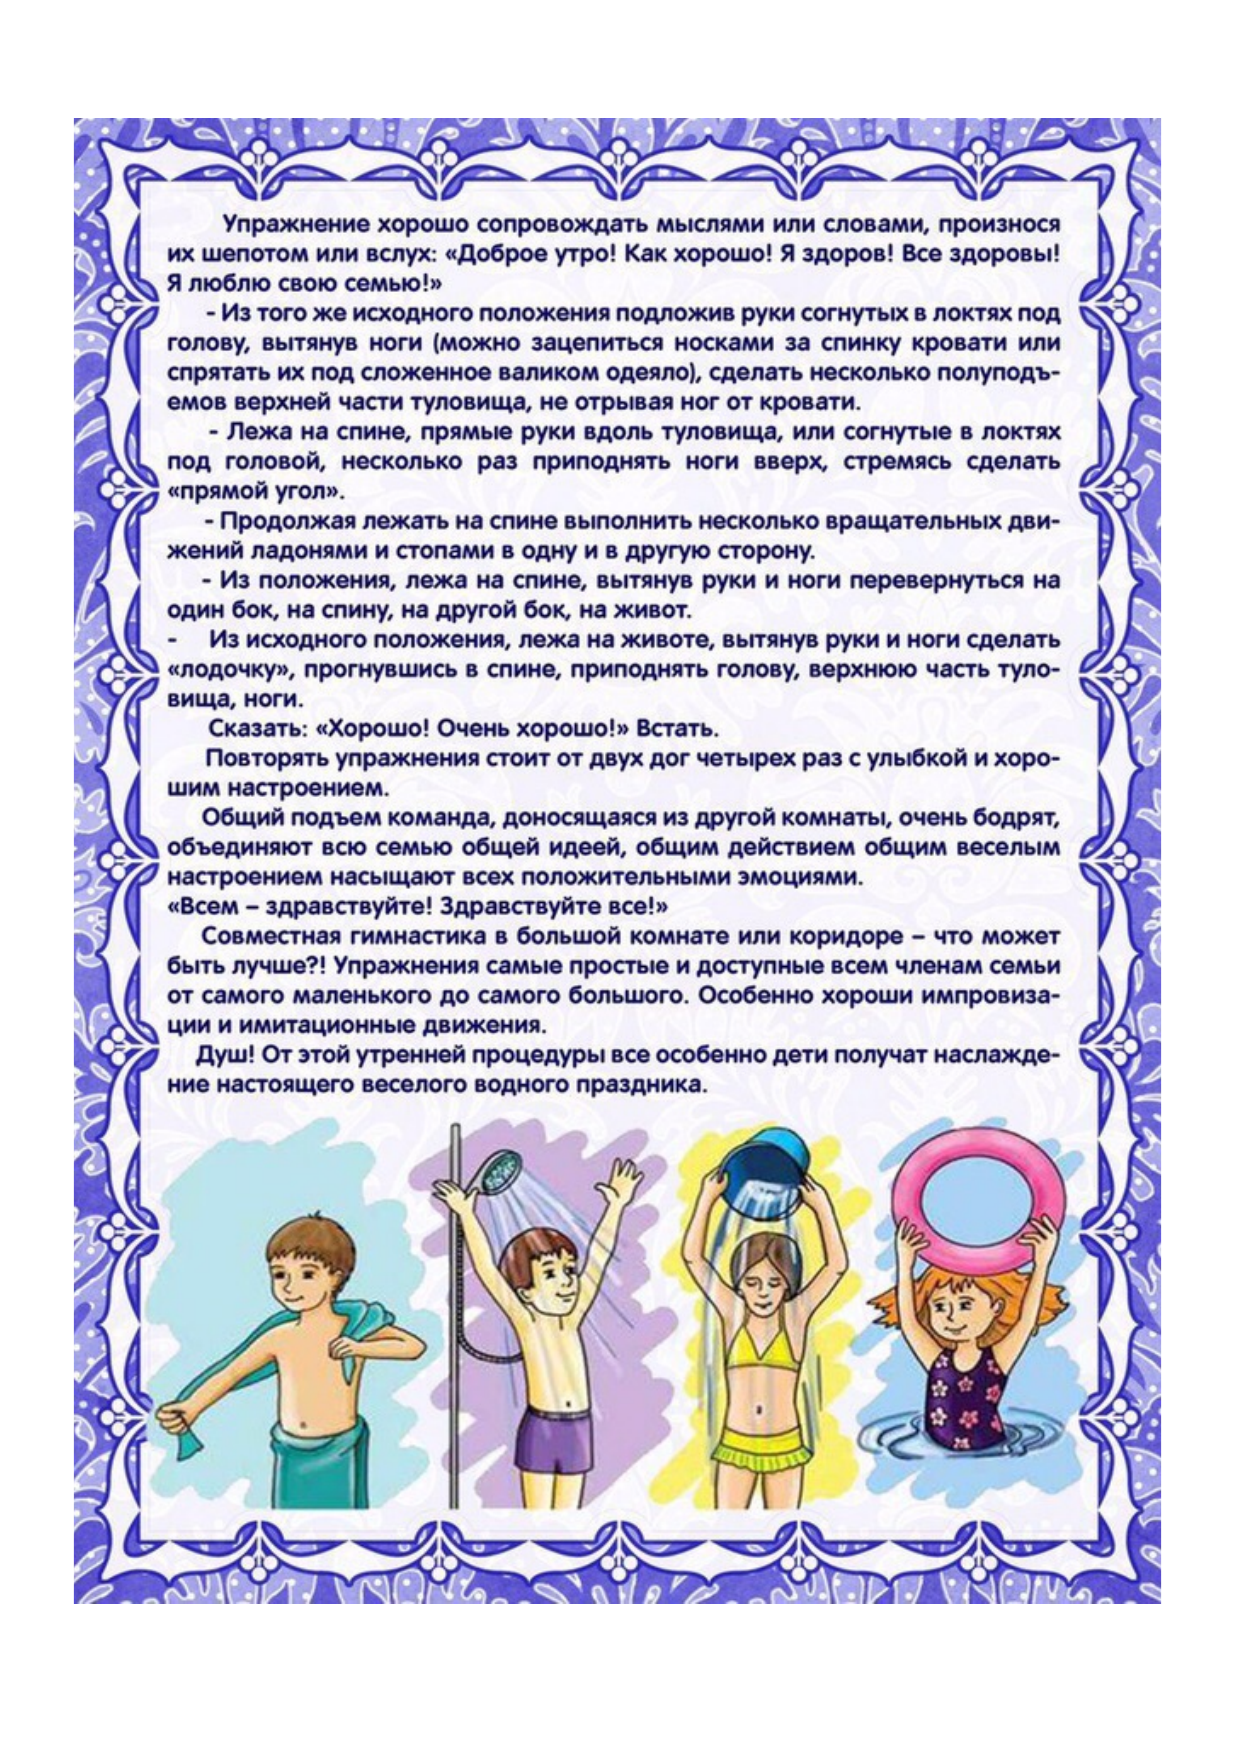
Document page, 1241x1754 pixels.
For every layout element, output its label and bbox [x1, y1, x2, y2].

picture [73, 118, 1162, 1604]
